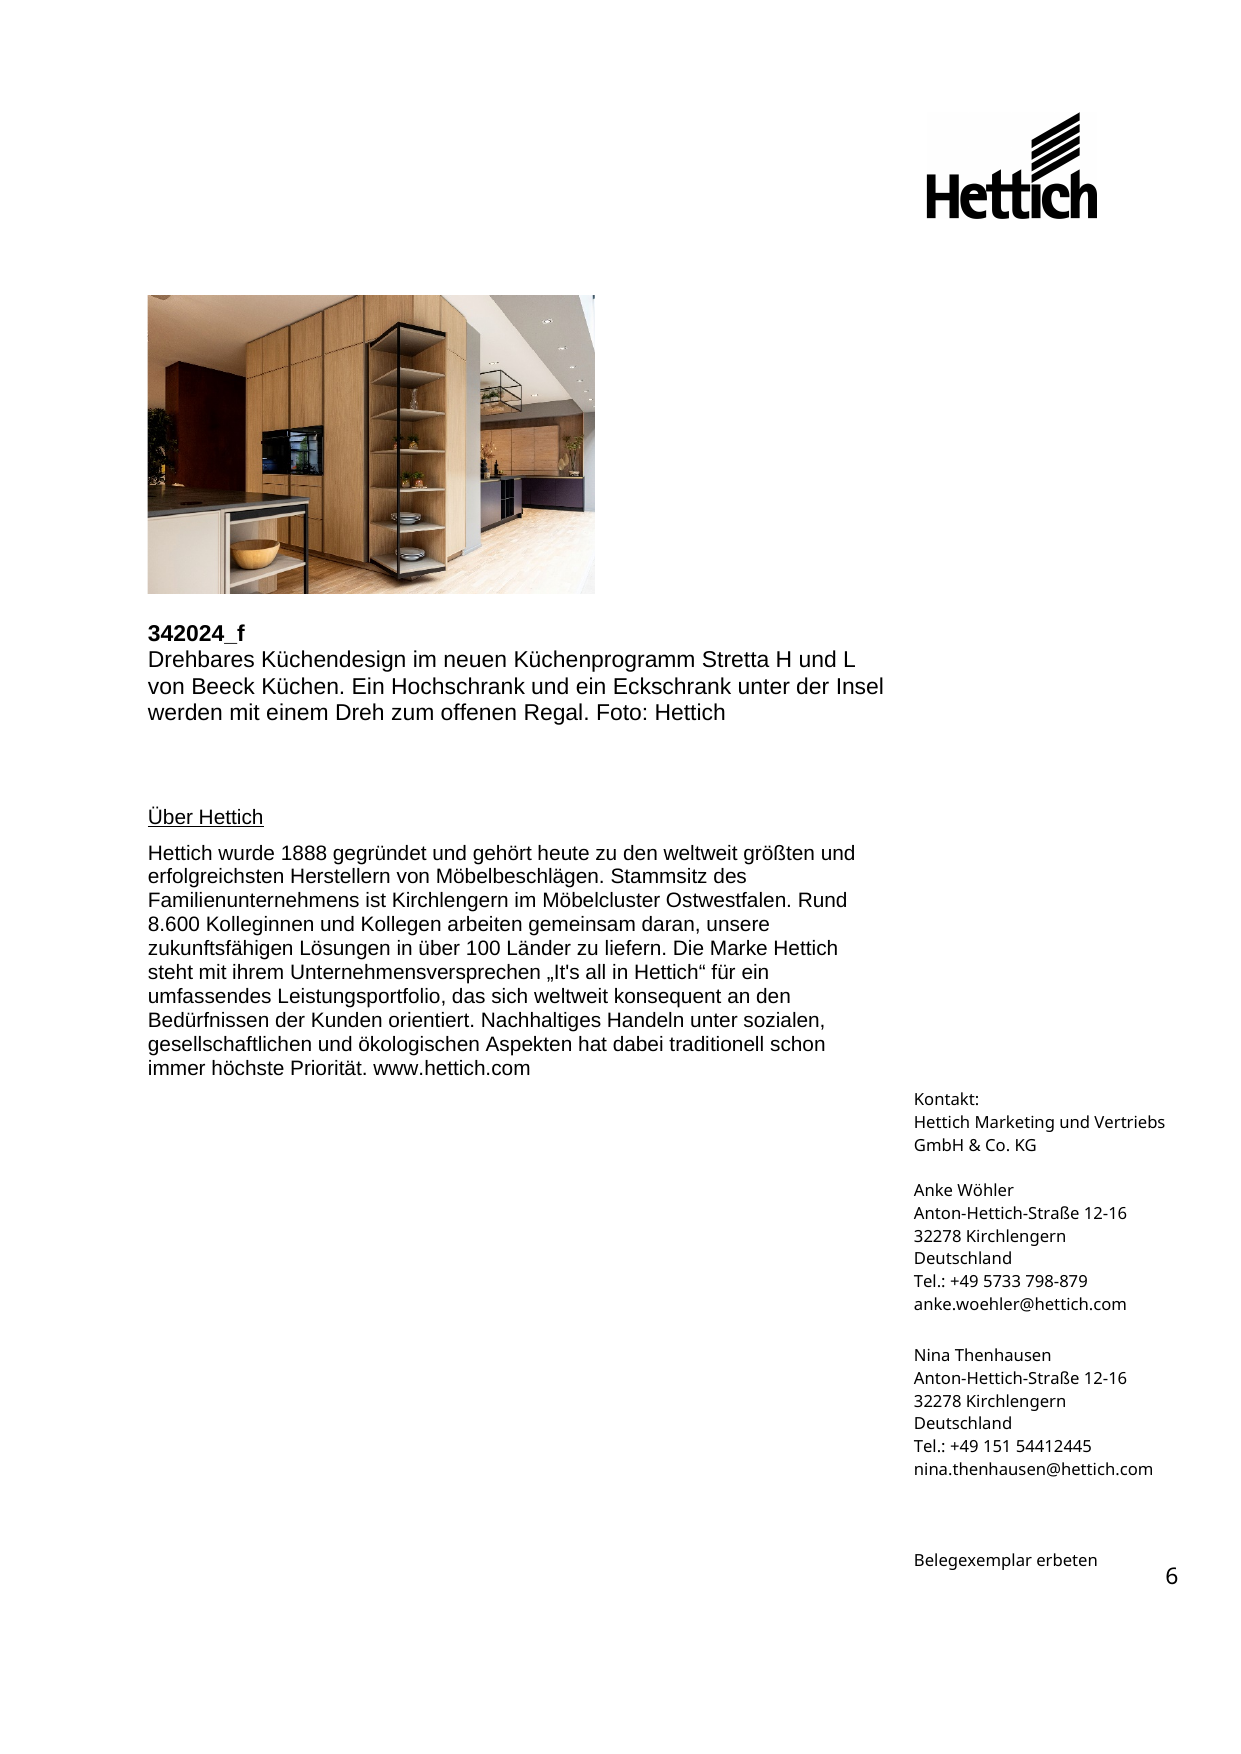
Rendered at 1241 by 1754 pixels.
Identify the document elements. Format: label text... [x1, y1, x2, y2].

text 342024_f [148, 620, 886, 646]
text Drehbares Küchendesign im neuen Küchenprogramm Stretta H und L von Beeck Küchen. Ein Hochschrank und ein Eckschrank unter der Insel werden mit einem Dreh zum offenen Regal. Foto: Hettich [148, 646, 886, 725]
text Hettich wurde 1888 gegründet und gehört heute zu den weltweit größten und erfolgreichsten Herstellern von Möbelbeschlägen. Stammsitz des Familienunternehmens ist Kirchlengern im Möbelcluster Ostwestfalen. Rund 8.600 Kolleginnen und Kollegen arbeiten gemeinsam daran, unsere zukunftsfähigen Lösungen in über 100 Länder zu liefern. Die Marke Hettich steht mit ihrem Unternehmensversprechen „It's all in Hettich“ für ein umfassendes Leistungsportfolio, das sich weltweit konsequent an den Bedürfnissen der Kunden orientiert. Nachhaltiges Handeln unter sozialen, gesellschaftlichen und ökologischen Aspekten hat dabei traditionell schon immer höchste Priorität. www.hettich.com [148, 840, 886, 1080]
picture [147, 295, 595, 594]
text Über Hettich [148, 804, 886, 828]
picture [926, 112, 1097, 219]
